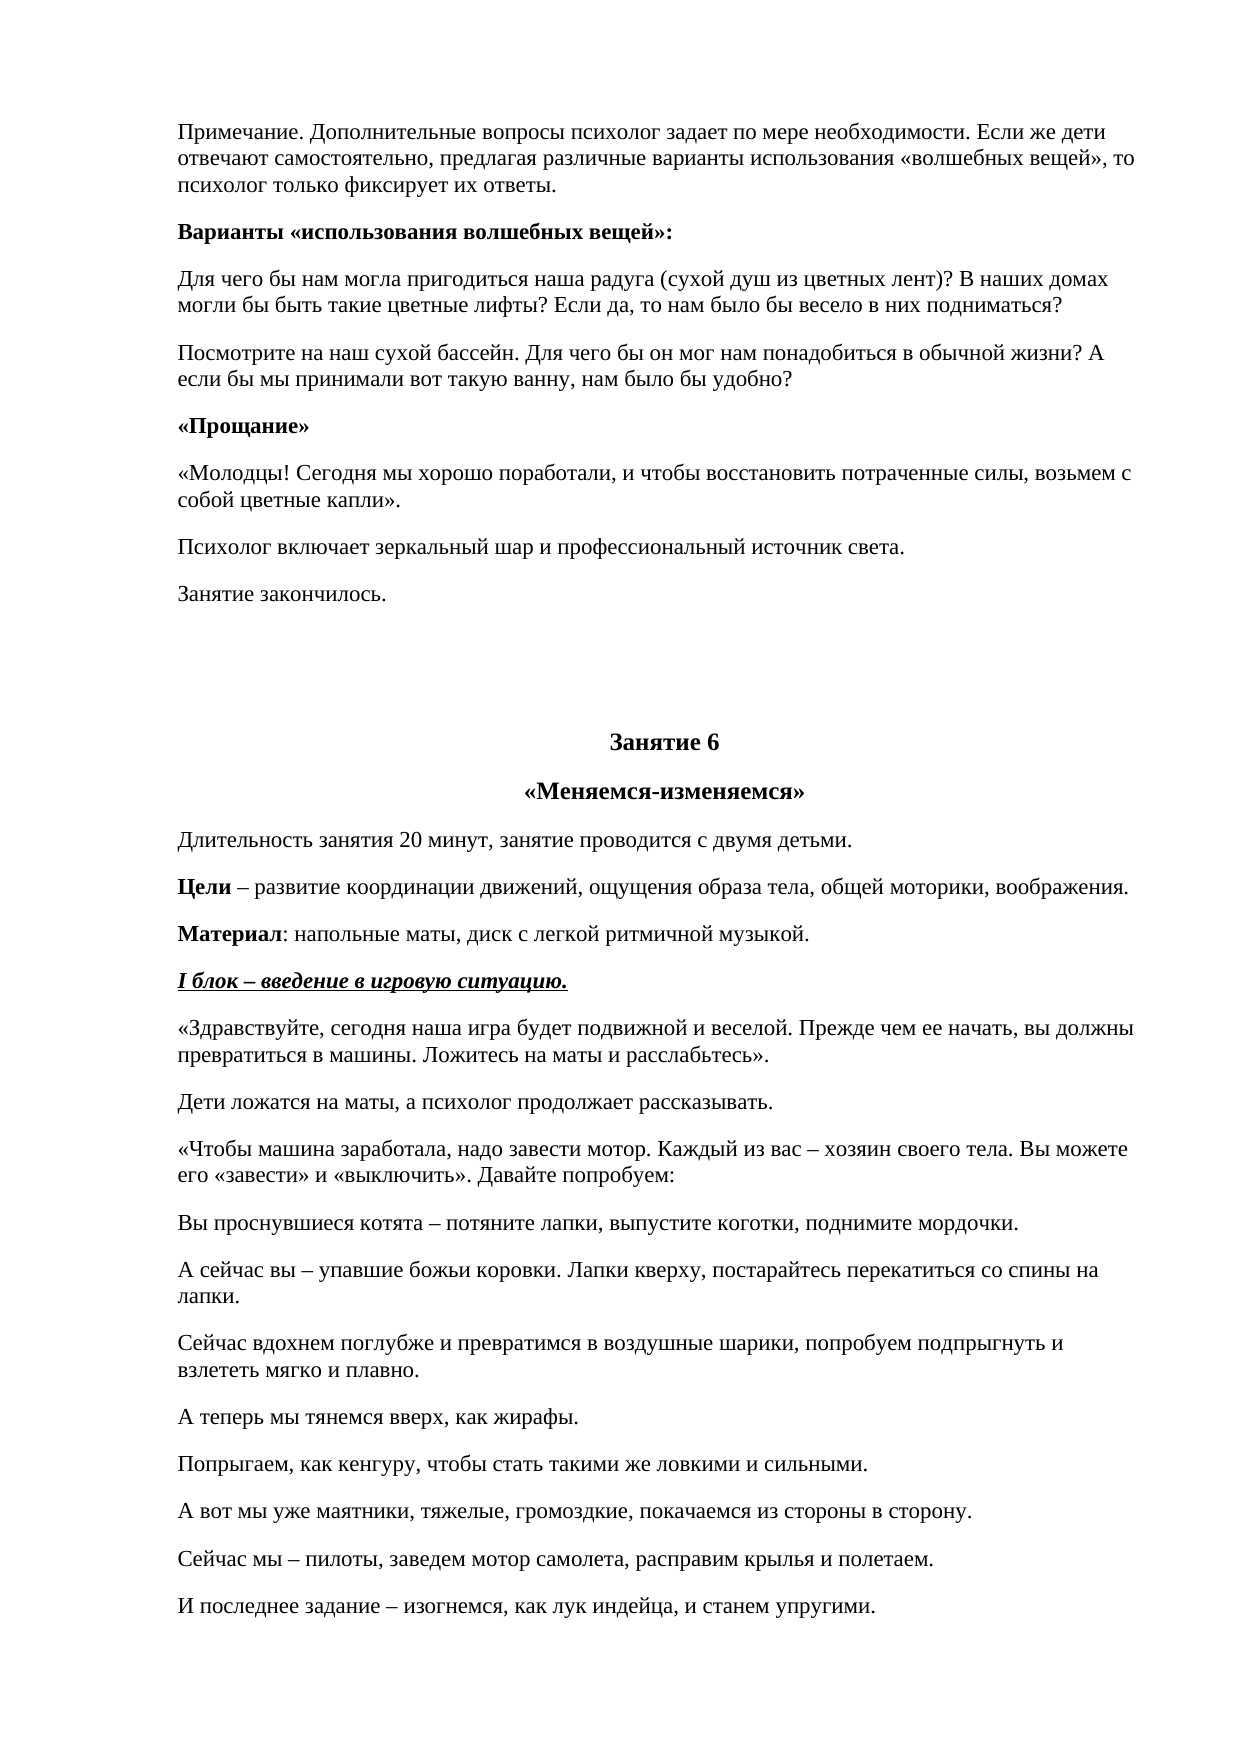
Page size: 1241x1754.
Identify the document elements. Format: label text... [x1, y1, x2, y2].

text Занятие 6 [177, 727, 1152, 755]
text «Молодцы! Сегодня мы хорошо поработали, и чтобы восстановить потраченные силы, возьмем с собой цветные капли». [177, 459, 1152, 512]
text Посмотрите на наш сухой бассейн. Для чего бы он мог нам понадобиться в обычной жизни? А если бы мы принимали вот такую ванну, нам было бы удобно? [177, 339, 1152, 391]
text Вы проснувшиеся котята – потяните лапки, выпустите коготки, поднимите мордочки. [177, 1209, 1152, 1235]
text Примечание. Дополнительные вопросы психолог задает по мере необходимости. Если же дети отвечают самостоятельно, предлагая различные варианты использования «волшебных вещей», то психолог только фиксирует их ответы. [177, 118, 1152, 197]
text Длительность занятия 20 минут, занятие проводится с двумя детьми. [177, 826, 1152, 852]
text Материал: напольные маты, диск с легкой ритмичной музыкой. [177, 920, 1152, 946]
text Сейчас вдохнем поглубже и превратимся в воздушные шарики, попробуем подпрыгнуть и взлететь мягко и плавно. [177, 1329, 1152, 1382]
text «Здравствуйте, сегодня наша игра будет подвижной и веселой. Прежде чем ее начать, вы должны превратиться в машины. Ложитесь на маты и расслабьтесь». [177, 1014, 1152, 1067]
text А теперь мы тянемся вверх, как жирафы. [177, 1403, 1152, 1429]
text Цели – развитие координации движений, ощущения образа тела, общей моторики, воображения. [177, 873, 1152, 899]
text Дети ложатся на маты, а психолог продолжает рассказывать. [177, 1088, 1152, 1114]
text «Меняемся-изменяемся» [177, 776, 1152, 805]
text Занятие закончилось. [177, 580, 1152, 607]
text Психолог включает зеркальный шар и профессиональный источник света. [177, 533, 1152, 559]
text Варианты «использования волшебных вещей»: [177, 218, 1152, 244]
text I блок – введение в игровую ситуацию. [177, 967, 1152, 994]
text Попрыгаем, как кенгуру, чтобы стать такими же ловкими и сильными. [177, 1450, 1152, 1477]
text «Чтобы машина заработала, надо завести мотор. Каждый из вас – хозяин своего тела. Вы можете его «завести» и «выключить». Давайте попробуем: [177, 1135, 1152, 1188]
text Сейчас мы – пилоты, заведем мотор самолета, расправим крылья и полетаем. [177, 1544, 1152, 1571]
text «Прощание» [177, 412, 1152, 439]
text А сейчас вы – упавшие божьи коровки. Лапки кверху, постарайтесь перекатиться со спины на лапки. [177, 1256, 1152, 1309]
text А вот мы уже маятники, тяжелые, громоздкие, покачаемся из стороны в сторону. [177, 1497, 1152, 1524]
text И последнее задание – изогнемся, как лук индейца, и станем упругими. [177, 1592, 1152, 1618]
text Для чего бы нам могла пригодиться наша радуга (сухой душ из цветных лент)? В наших домах могли бы быть такие цветные лифты? Если да, то нам было бы весело в них подниматься? [177, 265, 1152, 318]
